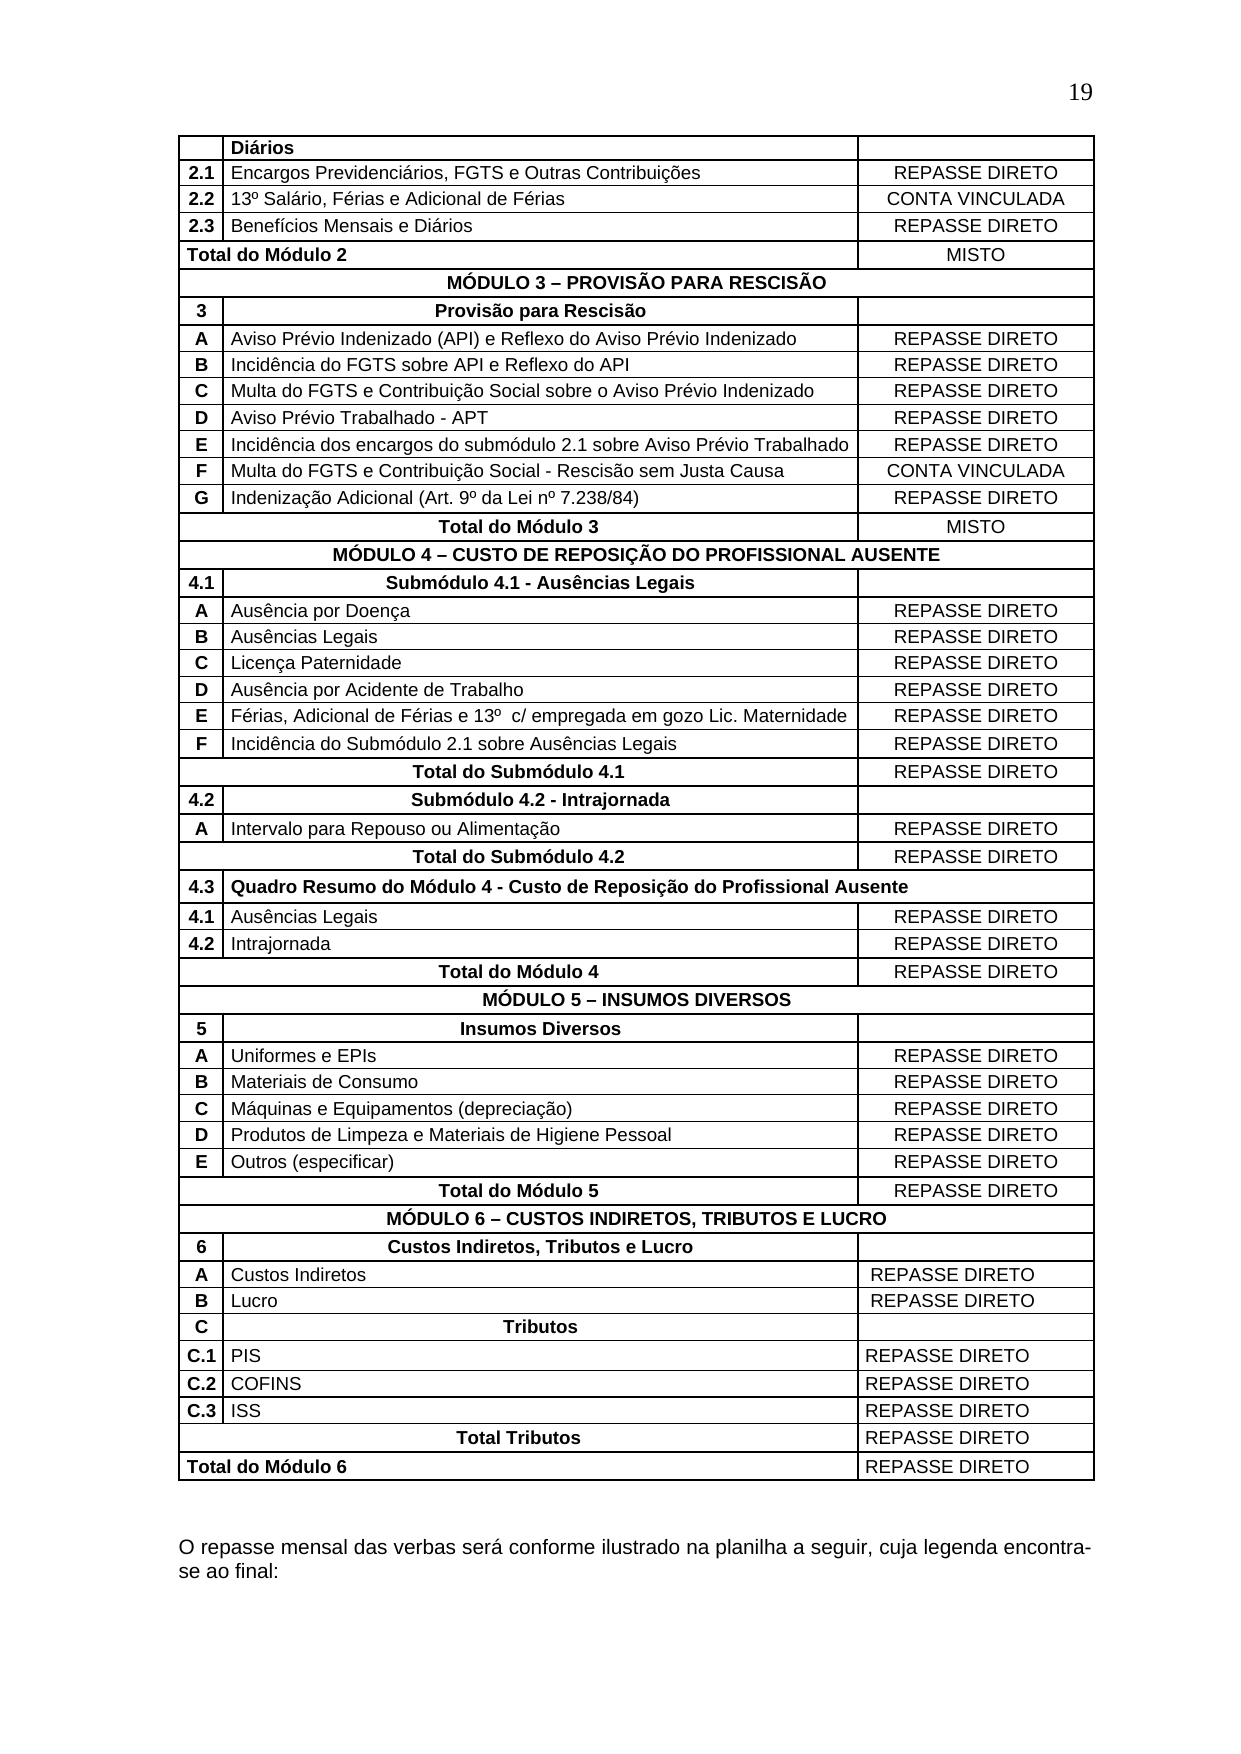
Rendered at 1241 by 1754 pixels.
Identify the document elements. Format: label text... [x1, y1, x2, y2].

table_cell REPASSE DIRETO [859, 624, 1093, 649]
table_cell 2.3 [180, 213, 222, 240]
table_cell Total do Módulo 5 [180, 1178, 857, 1204]
table_cell A [180, 598, 222, 622]
table_cell C.2 [180, 1371, 222, 1396]
table_cell G [180, 485, 222, 512]
table_cell A [180, 1043, 222, 1068]
table_cell Materiais de Consumo [224, 1069, 857, 1094]
table_cell Total Tributos [180, 1424, 857, 1451]
table_cell CONTA VINCULADA [859, 186, 1093, 212]
table_cell Submódulo 4.2 - Intrajornada [224, 787, 857, 813]
table_cell [859, 298, 1093, 324]
table_cell MÓDULO 3 – PROVISÃO PARA RESCISÃO [180, 270, 1093, 296]
table_cell REPASSE DIRETO [859, 378, 1093, 404]
table_cell [859, 1314, 1093, 1340]
table_cell D [180, 405, 222, 430]
table_cell Intrajornada [224, 930, 857, 957]
table_cell A [180, 326, 222, 351]
table_cell 3 [180, 298, 222, 324]
table_cell 4.1 [180, 570, 222, 596]
table_cell C [180, 1095, 222, 1121]
table_cell Tributos [224, 1314, 857, 1340]
table_cell B [180, 352, 222, 377]
table_cell REPASSE DIRETO [859, 1371, 1093, 1396]
table_cell Total do Módulo 2 [180, 242, 857, 268]
table_cell REPASSE DIRETO [859, 677, 1093, 702]
table_cell B [180, 1288, 222, 1313]
table_cell A [180, 1262, 222, 1287]
table_cell REPASSE DIRETO [859, 1178, 1093, 1204]
table_cell D [180, 677, 222, 702]
table_cell MÓDULO 4 – CUSTO DE REPOSIÇÃO DO PROFISSIONAL AUSENTE [180, 542, 1093, 568]
table_cell REPASSE DIRETO [859, 730, 1093, 757]
table_cell E [180, 1149, 222, 1176]
table_cell Quadro Resumo do Módulo 4 - Custo de Reposição do Profissional Ausente [224, 871, 1093, 902]
table_cell Multa do FGTS e Contribuição Social - Rescisão sem Justa Causa [224, 458, 857, 483]
text O repasse mensal das verbas será conforme ilustrado na planilha a seguir, cuja legenda encontra-se ao final: [178, 1558, 1093, 1582]
table_cell Licença Paternidade [224, 650, 857, 676]
table_cell REPASSE DIRETO [859, 904, 1093, 929]
table_cell Encargos Previdenciários, FGTS e Outras Contribuições [224, 161, 857, 185]
table_cell Uniformes e EPIs [224, 1043, 857, 1068]
table_cell Benefícios Mensais e Diários [224, 213, 857, 240]
table_cell Submódulo 4.1 - Ausências Legais [224, 570, 857, 596]
table_cell Total do Módulo 4 [180, 959, 857, 985]
table_cell 2.2 [180, 186, 222, 212]
table_cell 4.3 [180, 871, 222, 902]
table_cell Incidência do FGTS sobre API e Reflexo do API [224, 352, 857, 377]
table_cell Total do Submódulo 4.1 [180, 759, 857, 785]
table_cell Multa do FGTS e Contribuição Social sobre o Aviso Prévio Indenizado [224, 378, 857, 404]
table_cell Intervalo para Repouso ou Alimentação [224, 815, 857, 841]
table_cell D [180, 1122, 222, 1147]
table_cell REPASSE DIRETO [859, 352, 1093, 377]
table_cell F [180, 730, 222, 757]
table_cell REPASSE DIRETO [859, 650, 1093, 676]
table_cell REPASSE DIRETO [859, 930, 1093, 957]
table_cell Indenização Adicional (Art. 9º da Lei nº 7.238/84) [224, 485, 857, 512]
table_cell C.3 [180, 1398, 222, 1423]
table_cell REPASSE DIRETO [859, 1069, 1093, 1094]
table_cell B [180, 1069, 222, 1094]
table_cell REPASSE DIRETO [859, 1043, 1093, 1068]
table_cell REPASSE DIRETO [859, 1288, 1093, 1313]
table_cell REPASSE DIRETO [859, 161, 1093, 185]
table_cell 4.2 [180, 787, 222, 813]
table_cell 5 [180, 1015, 222, 1041]
table_cell E [180, 703, 222, 729]
table_cell 4.2 [180, 930, 222, 957]
table_cell REPASSE DIRETO [859, 843, 1093, 869]
table_cell MISTO [859, 242, 1093, 268]
table_cell [859, 1234, 1093, 1260]
table_cell REPASSE DIRETO [859, 815, 1093, 841]
table_cell Ausências Legais [224, 904, 857, 929]
table_cell Insumos Diversos [224, 1015, 857, 1041]
table_cell Aviso Prévio Trabalhado - APT [224, 405, 857, 430]
table_cell C [180, 1314, 222, 1340]
table_cell CONTA VINCULADA [859, 458, 1093, 483]
table_cell Custos Indiretos [224, 1262, 857, 1287]
table_cell C.1 [180, 1341, 222, 1370]
table_cell Máquinas e Equipamentos (depreciação) [224, 1095, 857, 1121]
table_cell REPASSE DIRETO [859, 959, 1093, 985]
table_cell REPASSE DIRETO [859, 431, 1093, 457]
table_cell 2.4 [180, 137, 222, 158]
table_cell REPASSE DIRETO [859, 1095, 1093, 1121]
table_cell Aviso Prévio Indenizado (API) e Reflexo do Aviso Prévio Indenizado [224, 326, 857, 351]
table_cell F [180, 458, 222, 483]
table_cell Total do Módulo 3 [180, 514, 857, 540]
table_cell Total do Módulo 6 [180, 1453, 857, 1479]
table_cell 2.1 [180, 161, 222, 185]
table_cell REPASSE DIRETO [859, 1341, 1093, 1370]
table_cell C [180, 650, 222, 676]
table_cell 13º Salário, Férias e Adicional de Férias [224, 186, 857, 212]
table_cell [859, 570, 1093, 596]
table_cell Lucro [224, 1288, 857, 1313]
table_cell ISS [224, 1398, 857, 1423]
table_cell Ausência por Acidente de Trabalho [224, 677, 857, 702]
table_cell Ausências Legais [224, 624, 857, 649]
table_cell E [180, 431, 222, 457]
table_cell Produtos de Limpeza e Materiais de Higiene Pessoal [224, 1122, 857, 1147]
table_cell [224, 137, 857, 158]
table_cell REPASSE DIRETO [859, 405, 1093, 430]
table_cell REPASSE DIRETO [859, 1453, 1093, 1479]
table_cell [859, 787, 1093, 813]
table_cell REPASSE DIRETO [859, 598, 1093, 622]
table_cell MÓDULO 5 – INSUMOS DIVERSOS [180, 987, 1093, 1013]
table_cell Férias, Adicional de Férias e 13º c/ empregada em gozo Lic. Maternidade [224, 703, 857, 729]
table_cell MÓDULO 6 – CUSTOS INDIRETOS, TRIBUTOS E LUCRO [180, 1206, 1093, 1232]
table_cell REPASSE DIRETO [859, 1398, 1093, 1423]
table_cell REPASSE DIRETO [859, 213, 1093, 240]
table_cell REPASSE DIRETO [859, 759, 1093, 785]
table_cell PIS [224, 1341, 857, 1370]
table_cell Outros (especificar) [224, 1149, 857, 1176]
table_cell [859, 1015, 1093, 1041]
table_cell 6 [180, 1234, 222, 1260]
table_cell Incidência dos encargos do submódulo 2.1 sobre Aviso Prévio Trabalhado [224, 431, 857, 457]
table_cell B [180, 624, 222, 649]
table_cell Ausência por Doença [224, 598, 857, 622]
table_cell A [180, 815, 222, 841]
table_cell MISTO [859, 514, 1093, 540]
table_cell REPASSE DIRETO [859, 703, 1093, 729]
table_cell REPASSE DIRETO [859, 326, 1093, 351]
table_cell REPASSE DIRETO [859, 1424, 1093, 1451]
table_cell REPASSE DIRETO [859, 1122, 1093, 1147]
table_cell Incidência do Submódulo 2.1 sobre Ausências Legais [224, 730, 857, 757]
table_cell 4.1 [180, 904, 222, 929]
table_cell REPASSE DIRETO [859, 1262, 1093, 1287]
table_cell Provisão para Rescisão [224, 298, 857, 324]
table_cell COFINS [224, 1371, 857, 1396]
table_cell [859, 137, 1093, 158]
table_cell REPASSE DIRETO [859, 485, 1093, 512]
table_cell C [180, 378, 222, 404]
table_cell Custos Indiretos, Tributos e Lucro [224, 1234, 857, 1260]
table_cell REPASSE DIRETO [859, 1149, 1093, 1176]
table_cell Total do Submódulo 4.2 [180, 843, 857, 869]
